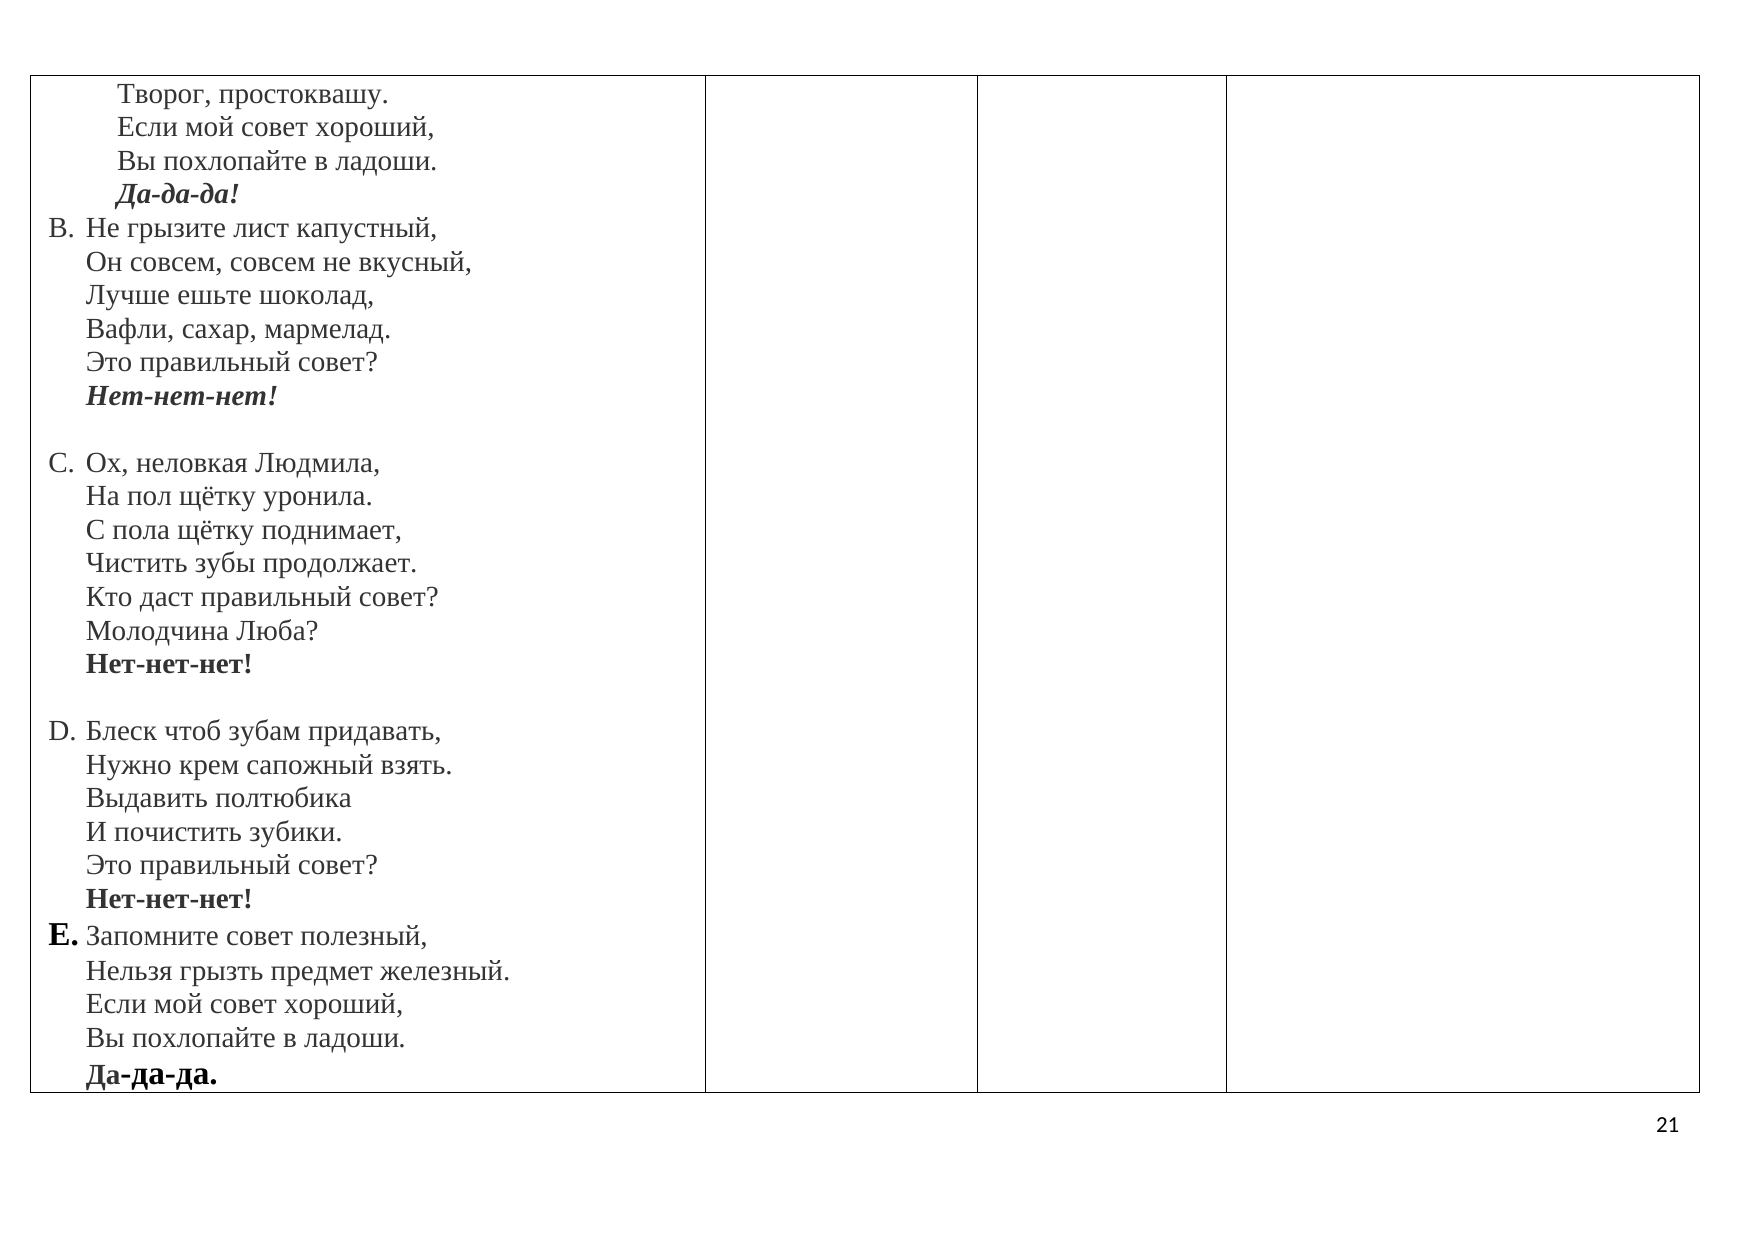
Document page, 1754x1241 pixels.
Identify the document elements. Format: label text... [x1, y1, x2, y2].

table_cell [978, 76, 1226, 1092]
table_cell [706, 76, 977, 1092]
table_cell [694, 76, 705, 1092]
